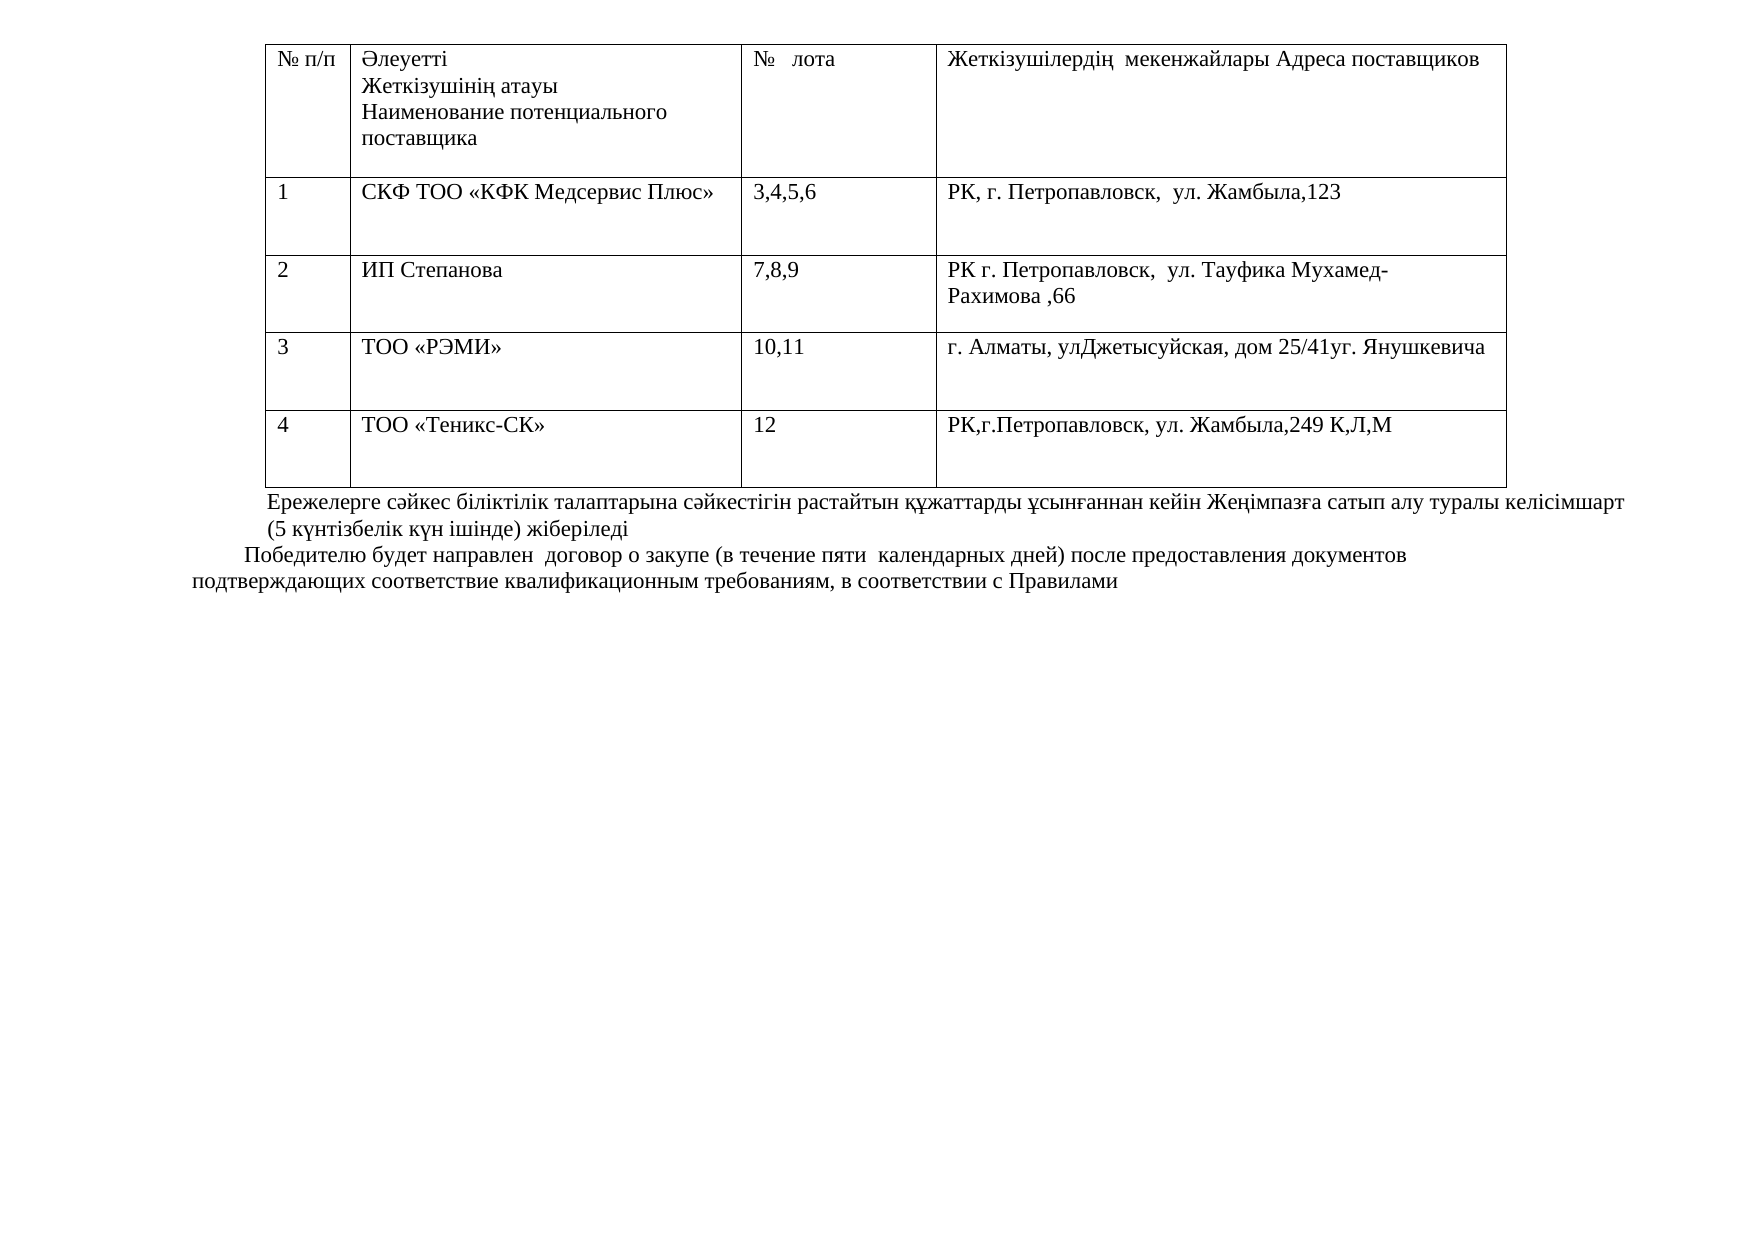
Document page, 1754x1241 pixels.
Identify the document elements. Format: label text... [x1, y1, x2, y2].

table_cell РК г. Петропавловск, ул. Тауфика Мухамед-Рахимова ,66 [937, 256, 1506, 332]
table_cell РК,г.Петропавловск, ул. Жамбыла,249 К,Л,М [937, 411, 1506, 487]
table_cell ТОО «Теникс-СК» [351, 411, 741, 487]
table_cell ИП Степанова [351, 256, 741, 332]
table_cell СКФ ТОО «КФК Медсервис Плюс» [351, 178, 741, 255]
table_cell 2 [266, 256, 350, 332]
table_header Жеткізушілердің мекенжайлары Адреса поставщиков [937, 45, 1506, 177]
table_cell 10,11 [742, 333, 936, 410]
text подтверждающих соответствие квалификационным требованиям, в соответствии с Правилами [118, 567, 1636, 594]
text (5 күнтізбелік күн ішінде) жіберіледі [118, 514, 1636, 541]
table_cell 7,8,9 [742, 256, 936, 332]
table_cell г. Алматы, улДжетысуйская, дом 25/41уг. Янушкевича [937, 333, 1506, 410]
table_cell 3,4,5,6 [742, 178, 936, 255]
table_cell 3 [266, 333, 350, 410]
table_cell ТОО «РЭМИ» [351, 333, 741, 410]
text Ережелерге сәйкес біліктілік талаптарына сәйкестігін растайтын құжаттарды ұсынғаннан кейін Жеңімпазға сатып алу туралы келісімшарт [118, 488, 1636, 514]
table_cell 4 [266, 411, 350, 487]
table_header № п/п [266, 45, 350, 177]
text Победителю будет направлен договор о закупе (в течение пяти календарных дней) после предоставления документов [118, 541, 1636, 567]
table_cell РК, г. Петропавловск, ул. Жамбыла,123 [937, 178, 1506, 255]
table_cell 12 [742, 411, 936, 487]
table_cell 1 [266, 178, 350, 255]
table_header № лота [742, 45, 936, 177]
table_header Әлеуетті Жеткізушінің атауы Наименование потенциального поставщика [351, 45, 741, 177]
